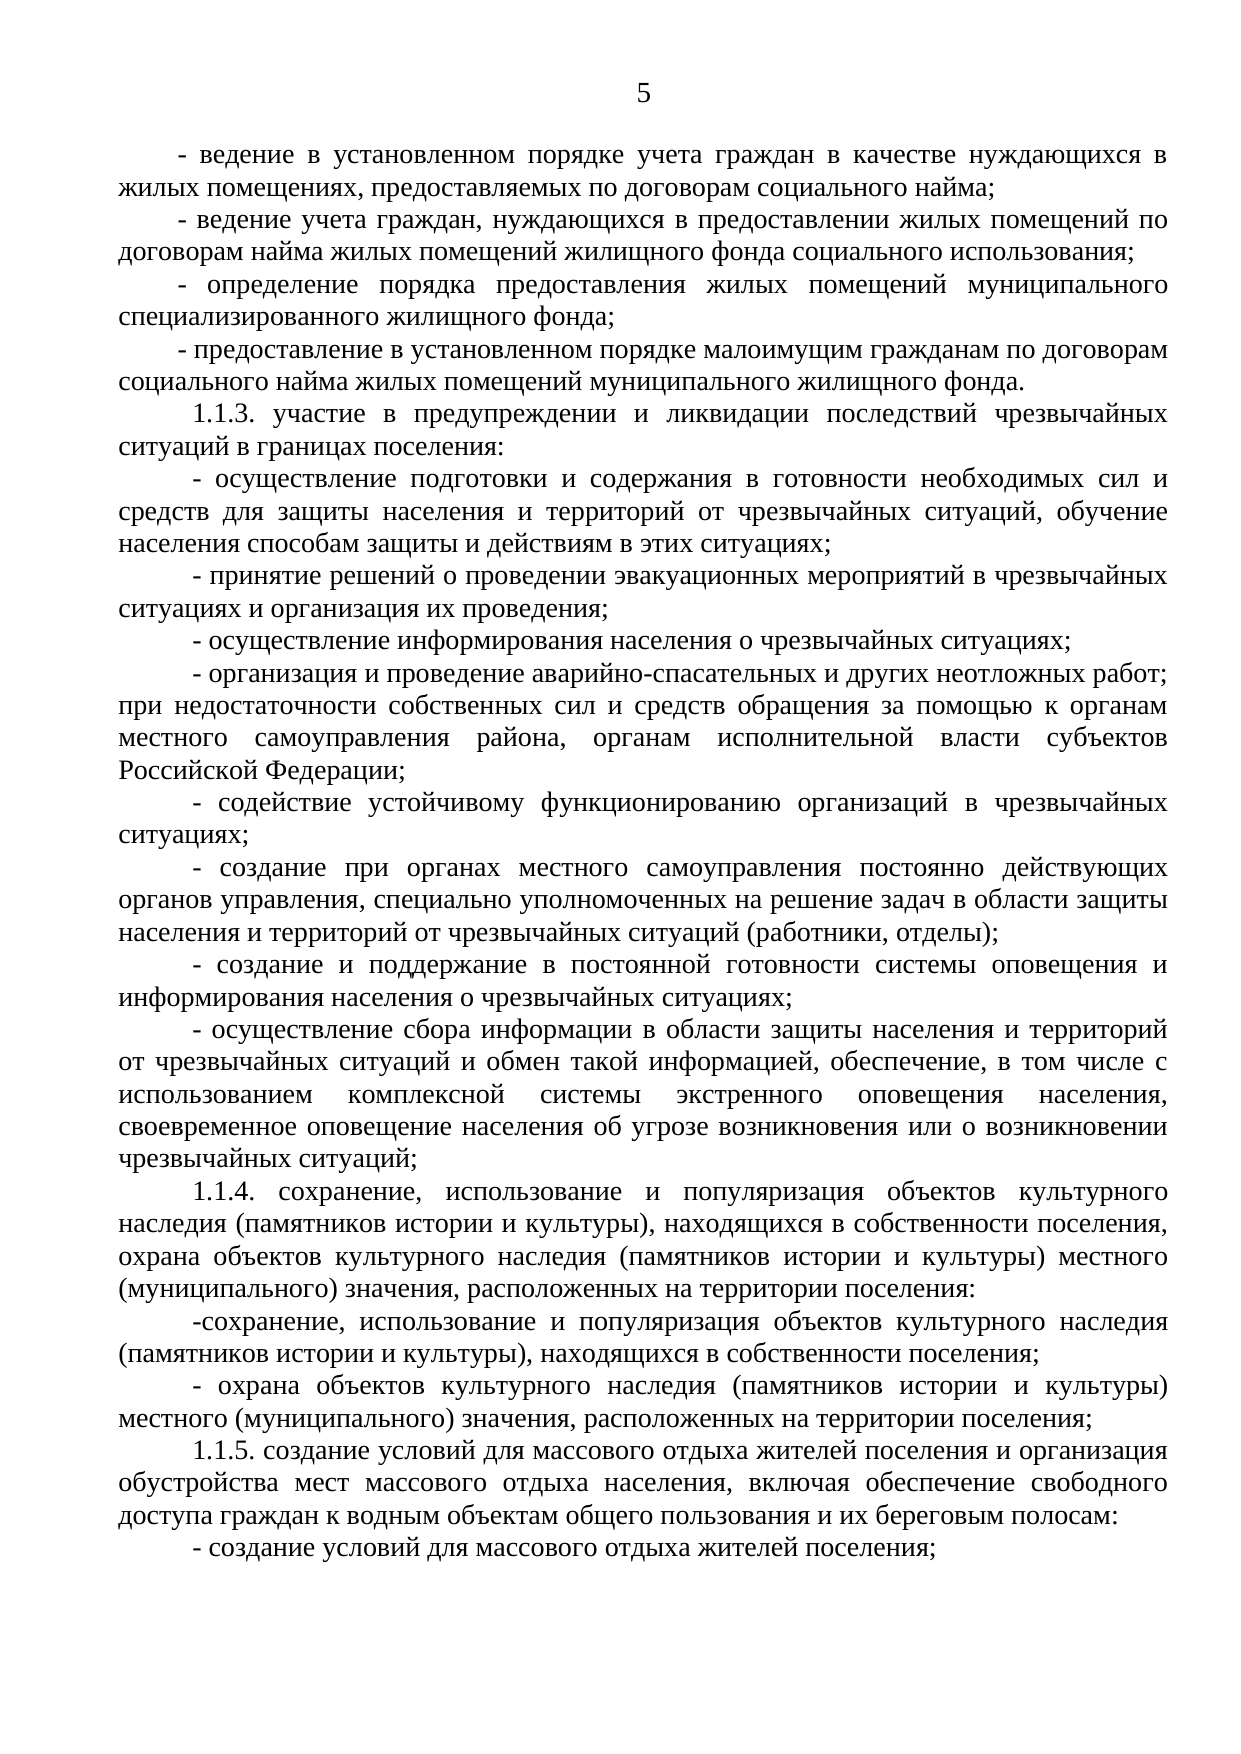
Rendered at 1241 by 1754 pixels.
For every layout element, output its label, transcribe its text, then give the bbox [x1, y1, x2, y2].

text - предоставление в установленном порядке малоимущим гражданам по договорам социального найма жилых помещений муниципального жилищного фонда. [118, 332, 1169, 396]
text - осуществление подготовки и содержания в готовности необходимых сил и средств для защиты населения и территорий от чрезвычайных ситуаций, обучение населения способам защиты и действиям в этих ситуациях; [118, 461, 1169, 558]
text - ведение учета граждан, нуждающихся в предоставлении жилых помещений по договорам найма жилых помещений жилищного фонда социального использования; [118, 202, 1169, 267]
text - создание условий для массового отдыха жителей поселения; [118, 1530, 1169, 1563]
text - содействие устойчивому функционированию организаций в чрезвычайных ситуациях; [118, 785, 1169, 850]
text - создание при органах местного самоуправления постоянно действующих органов управления, специально уполномоченных на решение задач в области защиты населения и территорий от чрезвычайных ситуаций (работники, отделы); [118, 850, 1169, 947]
text 1.1.5. создание условий для массового отдыха жителей поселения и организация обустройства мест массового отдыха населения, включая обеспечение свободного доступа граждан к водным объектам общего пользования и их береговым полосам: [118, 1433, 1169, 1530]
text 1.1.3. участие в предупреждении и ликвидации последствий чрезвычайных ситуаций в границах поселения: [118, 396, 1169, 461]
text - принятие решений о проведении эвакуационных мероприятий в чрезвычайных ситуациях и организация их проведения; [118, 558, 1169, 623]
text - создание и поддержание в постоянной готовности системы оповещения и информирования населения о чрезвычайных ситуациях; [118, 947, 1169, 1012]
text - ведение в установленном порядке учета граждан в качестве нуждающихся в жилых помещениях, предоставляемых по договорам социального найма; [118, 137, 1169, 202]
text - осуществление сбора информации в области защиты населения и территорий от чрезвычайных ситуаций и обмен такой информацией, обеспечение, в том числе с использованием комплексной системы экстренного оповещения населения, своевременное оповещение населения об угрозе возникновения или о возникновении чрезвычайных ситуаций; [118, 1012, 1169, 1174]
text -сохранение, использование и популяризация объектов культурного наследия (памятников истории и культуры), находящихся в собственности поселения; [118, 1303, 1169, 1368]
text - охрана объектов культурного наследия (памятников истории и культуры) местного (муниципального) значения, расположенных на территории поселения; [118, 1368, 1169, 1433]
text 1.1.4. сохранение, использование и популяризация объектов культурного наследия (памятников истории и культуры), находящихся в собственности поселения, охрана объектов культурного наследия (памятников истории и культуры) местного (муниципального) значения, расположенных на территории поселения: [118, 1174, 1169, 1303]
text - организация и проведение аварийно-спасательных и других неотложных работ; при недостаточности собственных сил и средств обращения за помощью к органам местного самоуправления района, органам исполнительной власти субъектов Российской Федерации; [118, 656, 1169, 785]
text - определение порядка предоставления жилых помещений муниципального специализированного жилищного фонда; [118, 267, 1169, 332]
text - осуществление информирования населения о чрезвычайных ситуациях; [118, 623, 1169, 656]
